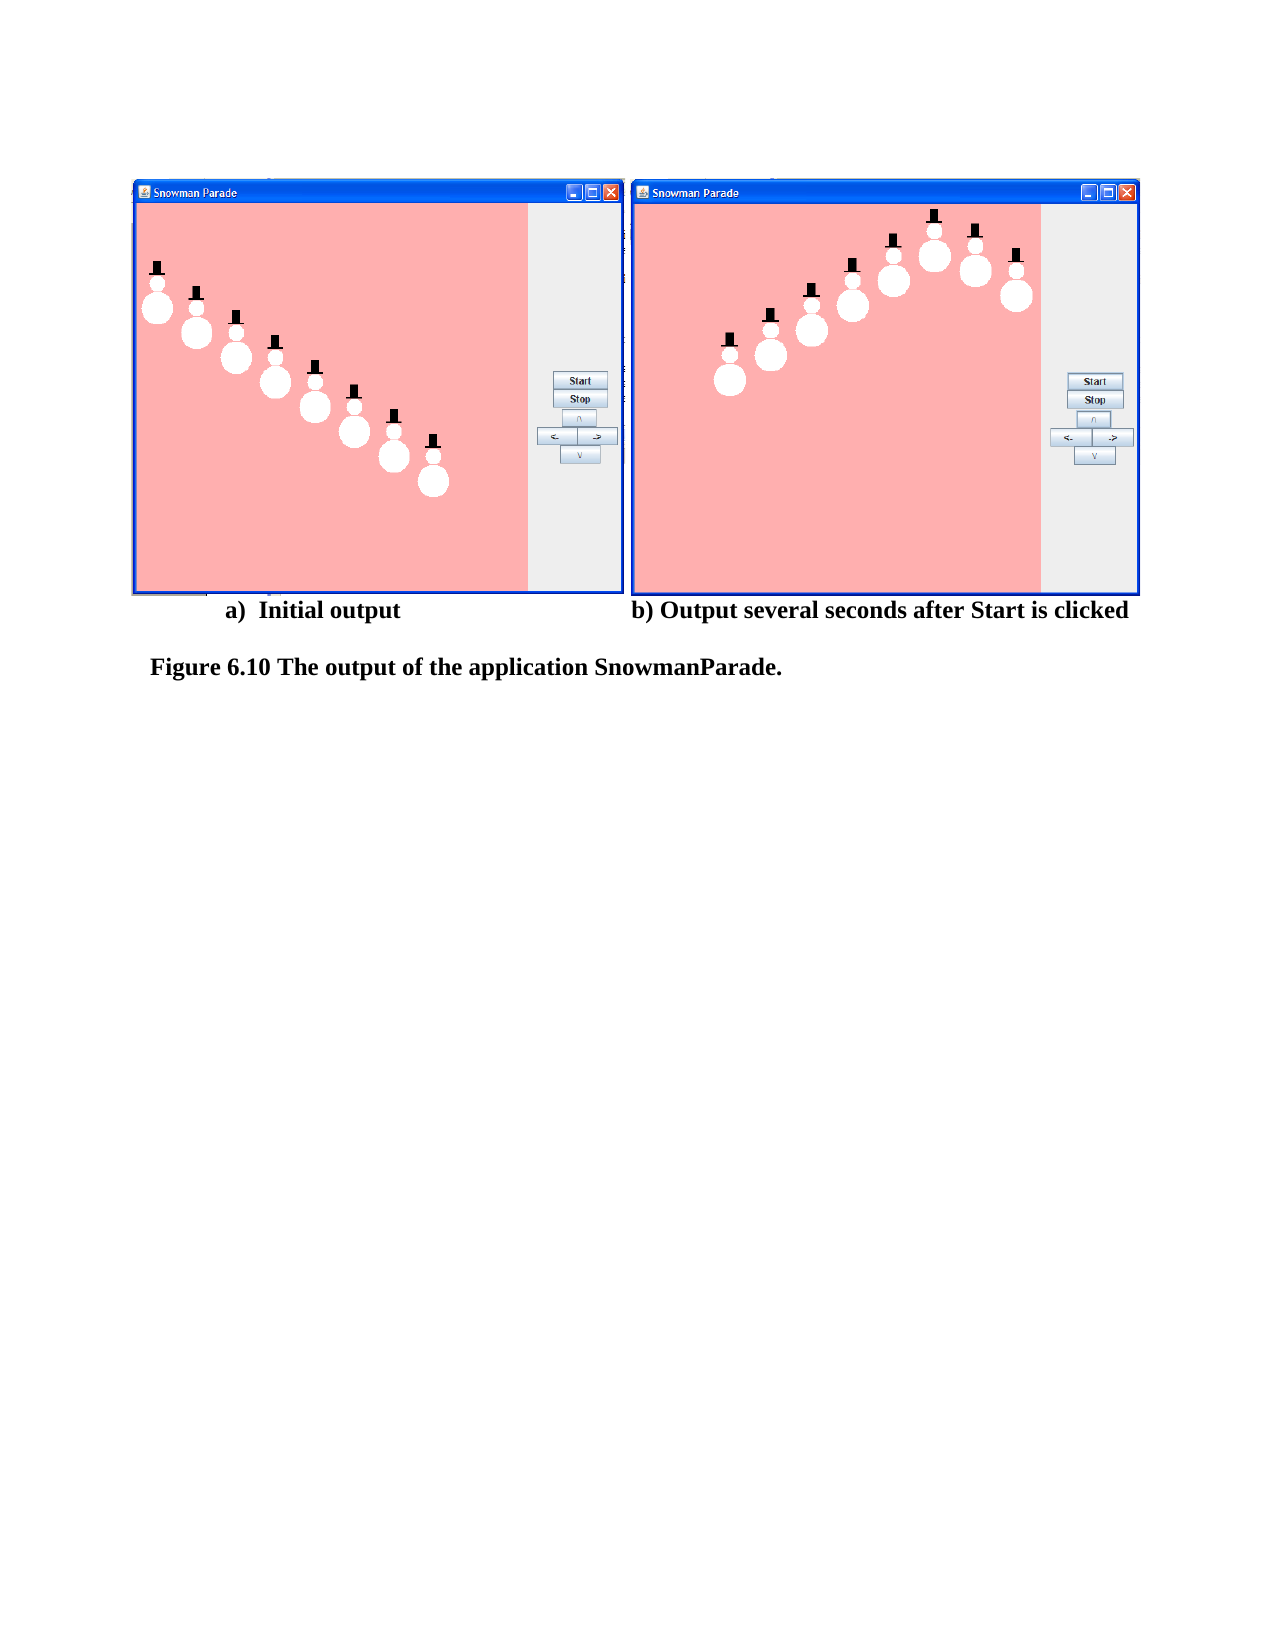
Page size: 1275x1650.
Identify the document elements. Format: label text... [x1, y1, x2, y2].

text Figure 6.10 The output of the application SnowmanParade. [150, 652, 1125, 681]
picture [630, 178, 1141, 596]
picture [131, 178, 625, 596]
text a) Initial output b) Output several seconds after Start is clicked [112, 595, 1153, 624]
